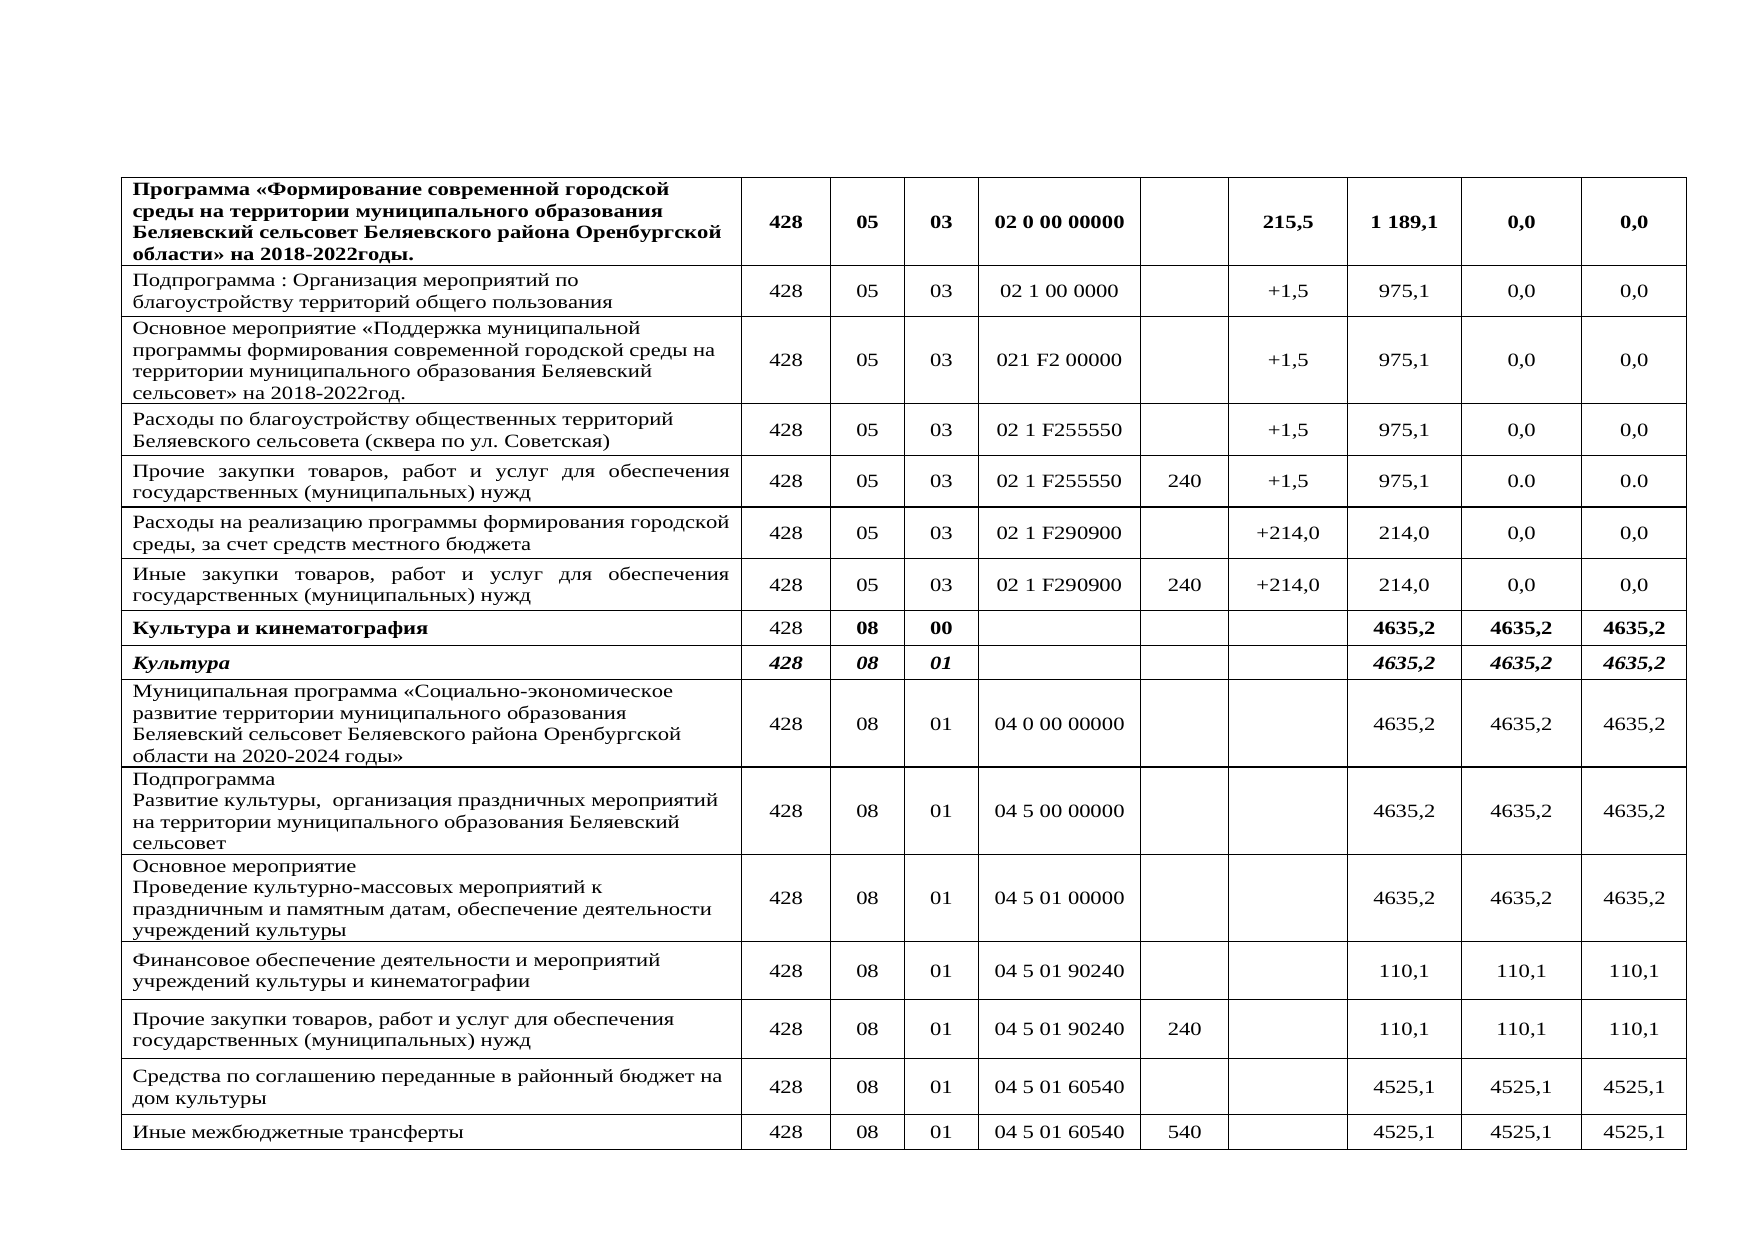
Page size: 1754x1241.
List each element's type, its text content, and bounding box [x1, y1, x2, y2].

table_cell [1141, 646, 1228, 679]
table_cell 4635,2 [1348, 855, 1461, 941]
table_cell 214,0 [1348, 508, 1461, 558]
table_cell [979, 611, 1140, 645]
table_cell 0,0 [1462, 178, 1581, 264]
table_cell 05 [831, 559, 904, 609]
table_cell [1141, 404, 1228, 455]
table_cell [1229, 646, 1347, 679]
table_cell 0,0 [1582, 317, 1686, 403]
table_cell 02 1 F255550 [979, 456, 1140, 506]
table_cell 428 [742, 559, 830, 609]
table_cell 04 5 01 60540 [979, 1115, 1140, 1149]
table_cell 4635,2 [1462, 855, 1581, 941]
table_cell [1229, 942, 1347, 999]
table_cell 975,1 [1348, 266, 1461, 316]
table_cell 4635,2 [1582, 611, 1686, 645]
table_cell 08 [831, 768, 904, 854]
table_cell [1141, 178, 1228, 264]
table_cell 4525,1 [1348, 1115, 1461, 1149]
table_cell 428 [742, 456, 830, 506]
table_cell 0,0 [1462, 266, 1581, 316]
table_cell 4525,1 [1462, 1115, 1581, 1149]
table_cell 04 0 00 00000 [979, 680, 1140, 766]
table_cell +214,0 [1229, 508, 1347, 558]
table_cell [1229, 768, 1347, 854]
table_cell 975,1 [1348, 404, 1461, 455]
table_cell [1141, 1059, 1228, 1114]
table_cell 03 [905, 404, 978, 455]
table_cell 01 [905, 768, 978, 854]
table_cell 110,1 [1348, 942, 1461, 999]
table_cell Средства по соглашению переданные в районный бюджет на дом культуры [122, 1059, 741, 1114]
table_cell Муниципальная программа «Социально-экономическое развитие территории муниципального образования Беляевский сельсовет Беляевского района Оренбургской области на 2020-2024 годы» [122, 680, 741, 766]
table_cell 4525,1 [1462, 1059, 1581, 1114]
table_cell [979, 646, 1140, 679]
table_cell 04 5 01 90240 [979, 942, 1140, 999]
table_cell 05 [831, 266, 904, 316]
table_cell 02 0 00 00000 [979, 178, 1140, 264]
table_cell 01 [905, 1059, 978, 1114]
table_cell 0,0 [1582, 404, 1686, 455]
table_cell 04 5 01 00000 [979, 855, 1140, 941]
table_cell [1141, 942, 1228, 999]
table_cell Подпрограмма : Организация мероприятий по благоустройству территорий общего пользования [122, 266, 741, 316]
table_cell 0,0 [1462, 559, 1581, 609]
table_cell 08 [831, 680, 904, 766]
table_cell 02 1 F290900 [979, 508, 1140, 558]
table_cell 03 [905, 456, 978, 506]
table_cell 03 [905, 317, 978, 403]
table_cell Финансовое обеспечение деятельности и мероприятий учреждений культуры и кинематографии [122, 942, 741, 999]
table_cell Прочие закупки товаров, работ и услуг для обеспечения государственных (муниципальных) нужд [122, 456, 741, 506]
table_cell 4635,2 [1462, 768, 1581, 854]
table_cell 0.0 [1582, 456, 1686, 506]
table_cell 05 [831, 456, 904, 506]
table_cell 428 [742, 611, 830, 645]
table_cell 0,0 [1582, 508, 1686, 558]
table_cell [1141, 508, 1228, 558]
table_cell 4525,1 [1348, 1059, 1461, 1114]
table_cell Прочие закупки товаров, работ и услуг для обеспечения государственных (муниципальных) нужд [122, 1000, 741, 1058]
table_cell 00 [905, 611, 978, 645]
table_cell Программа «Формирование современной городской среды на территории муниципального образования Беляевский сельсовет Беляевского района Оренбургской области» на 2018-2022годы. [122, 178, 741, 264]
table_cell 08 [831, 942, 904, 999]
table_cell 1 189,1 [1348, 178, 1461, 264]
table_cell 01 [905, 855, 978, 941]
table_cell +1,5 [1229, 404, 1347, 455]
table_cell 08 [831, 611, 904, 645]
table_cell 540 [1141, 1115, 1228, 1149]
table_cell 01 [905, 942, 978, 999]
table_cell 428 [742, 508, 830, 558]
table_cell 240 [1141, 559, 1228, 609]
table_cell 428 [742, 178, 830, 264]
table_cell 428 [742, 768, 830, 854]
table_cell 110,1 [1462, 942, 1581, 999]
table_cell 240 [1141, 1000, 1228, 1058]
table_cell 975,1 [1348, 317, 1461, 403]
table_cell 0,0 [1462, 508, 1581, 558]
table_cell 05 [831, 317, 904, 403]
table_cell 01 [905, 1000, 978, 1058]
table_cell 08 [831, 1059, 904, 1114]
table_cell 428 [742, 1115, 830, 1149]
table_cell 110,1 [1582, 1000, 1686, 1058]
table_cell 4635,2 [1348, 611, 1461, 645]
table_cell 03 [905, 508, 978, 558]
table_cell [1141, 855, 1228, 941]
table_cell 08 [831, 1115, 904, 1149]
table_cell 240 [1141, 456, 1228, 506]
table_cell 4635,2 [1582, 680, 1686, 766]
table_cell Расходы по благоустройству общественных территорий Беляевского сельсовета (сквера по ул. Советская) [122, 404, 741, 455]
table_cell 428 [742, 855, 830, 941]
table_cell [1229, 1000, 1347, 1058]
table_cell [1141, 768, 1228, 854]
table_cell 03 [905, 178, 978, 264]
table_cell 4635,2 [1348, 646, 1461, 679]
table_cell 4635,2 [1462, 680, 1581, 766]
table_cell 05 [831, 508, 904, 558]
table_cell 4635,2 [1462, 646, 1581, 679]
table_cell Иные закупки товаров, работ и услуг для обеспечения государственных (муниципальных) нужд [122, 559, 741, 609]
table_cell 03 [905, 266, 978, 316]
table_cell 110,1 [1348, 1000, 1461, 1058]
table_cell 428 [742, 1059, 830, 1114]
table_cell 04 5 01 90240 [979, 1000, 1140, 1058]
table_cell 4635,2 [1348, 680, 1461, 766]
table_cell Культура [122, 646, 741, 679]
table_cell 428 [742, 1000, 830, 1058]
table_cell 428 [742, 404, 830, 455]
table_cell 01 [905, 680, 978, 766]
table_cell Расходы на реализацию программы формирования городской среды, за счет средств местного бюджета [122, 508, 741, 558]
table_cell +1,5 [1229, 266, 1347, 316]
table_cell 05 [831, 178, 904, 264]
table_cell 0.0 [1462, 456, 1581, 506]
table_cell 03 [905, 559, 978, 609]
table_cell [1229, 1059, 1347, 1114]
table_cell [1229, 855, 1347, 941]
table_cell 0,0 [1582, 559, 1686, 609]
table_cell 02 1 00 0000 [979, 266, 1140, 316]
table_cell Подпрограмма Развитие культуры, организация праздничных мероприятий на территории муниципального образования Беляевский сельсовет [122, 768, 741, 854]
table_cell 428 [742, 646, 830, 679]
table_cell 214,0 [1348, 559, 1461, 609]
table_cell 01 [905, 1115, 978, 1149]
table_cell Иные межбюджетные трансферты [122, 1115, 741, 1149]
table_cell 0,0 [1462, 404, 1581, 455]
table_cell 08 [831, 1000, 904, 1058]
table_cell [1229, 611, 1347, 645]
table_cell 04 5 01 60540 [979, 1059, 1140, 1114]
table_cell 04 5 00 00000 [979, 768, 1140, 854]
table_cell 4635,2 [1582, 855, 1686, 941]
table_cell +214,0 [1229, 559, 1347, 609]
table_cell 975,1 [1348, 456, 1461, 506]
table_cell 0,0 [1462, 317, 1581, 403]
table_cell Основное мероприятие Проведение культурно-массовых мероприятий к праздничным и памятным датам, обеспечение деятельности учреждений культуры [122, 855, 741, 941]
table_cell 08 [831, 855, 904, 941]
table_cell 428 [742, 266, 830, 316]
table_cell [1229, 680, 1347, 766]
table_cell 0,0 [1582, 178, 1686, 264]
table_cell 4525,1 [1582, 1115, 1686, 1149]
table_cell 021 F2 00000 [979, 317, 1140, 403]
table_cell 428 [742, 317, 830, 403]
table_cell 01 [905, 646, 978, 679]
table_cell 110,1 [1462, 1000, 1581, 1058]
table_cell 02 1 F290900 [979, 559, 1140, 609]
table_cell 0,0 [1582, 266, 1686, 316]
table_cell [1141, 680, 1228, 766]
table_cell Культура и кинематография [122, 611, 741, 645]
table_cell 4525,1 [1582, 1059, 1686, 1114]
table_cell [1141, 266, 1228, 316]
table_cell [1229, 1115, 1347, 1149]
table_cell 4635,2 [1462, 611, 1581, 645]
table_cell +1,5 [1229, 456, 1347, 506]
table_cell 4635,2 [1582, 646, 1686, 679]
table_cell 428 [742, 942, 830, 999]
table_cell [1141, 317, 1228, 403]
table_cell +1,5 [1229, 317, 1347, 403]
table_cell [1141, 611, 1228, 645]
table_cell 110,1 [1582, 942, 1686, 999]
table_cell 4635,2 [1582, 768, 1686, 854]
table_cell 08 [831, 646, 904, 679]
table_cell 05 [831, 404, 904, 455]
table_cell 4635,2 [1348, 768, 1461, 854]
table_cell 215,5 [1229, 178, 1347, 264]
table_cell 428 [742, 680, 830, 766]
table_cell Основное мероприятие «Поддержка муниципальной программы формирования современной городской среды на территории муниципального образования Беляевский сельсовет» на 2018-2022год. [122, 317, 741, 403]
table_cell 02 1 F255550 [979, 404, 1140, 455]
